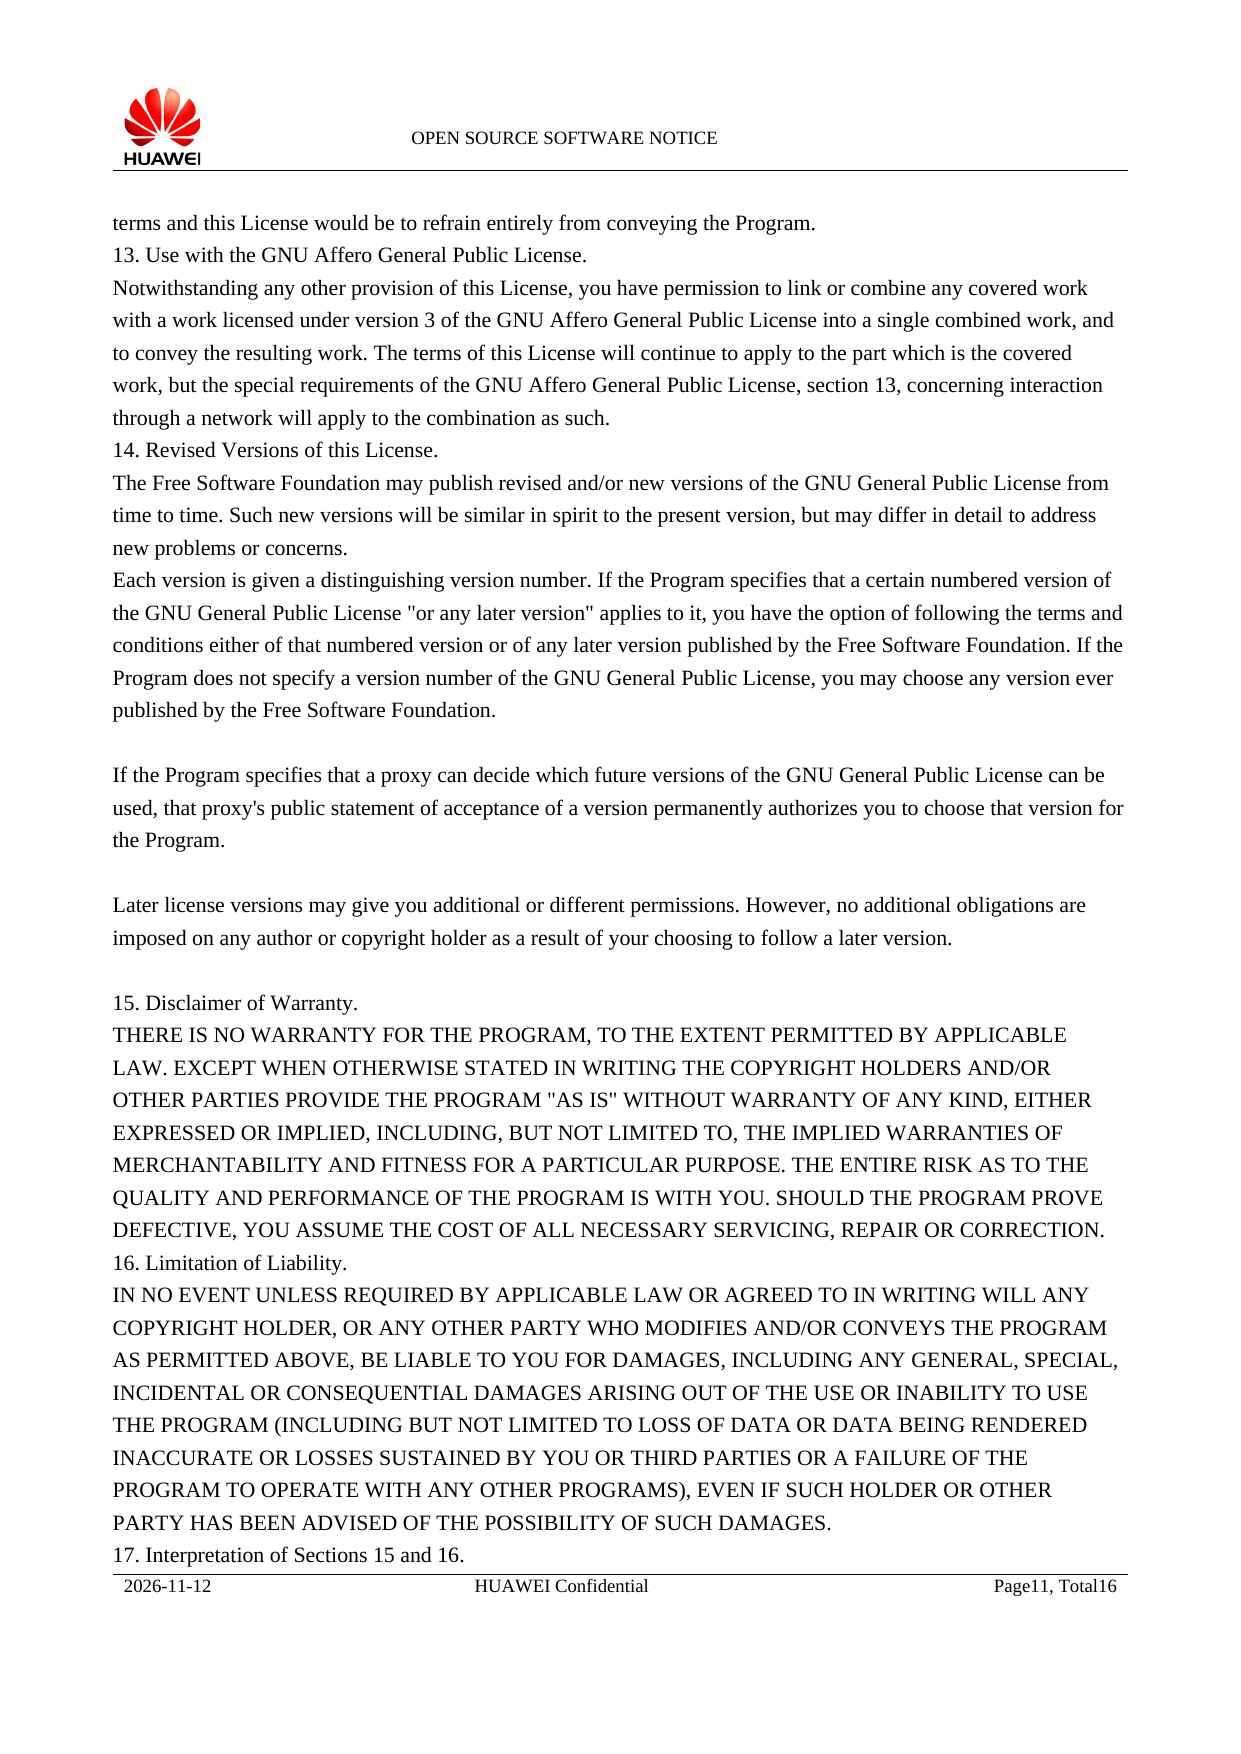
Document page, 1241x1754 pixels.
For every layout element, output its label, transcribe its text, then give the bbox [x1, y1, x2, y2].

text 17. Interpretation of Sections 15 and 16. [112, 1539, 1128, 1571]
text 13. Use with the GNU Affero General Public License. [112, 239, 1128, 271]
text Notwithstanding any other provision of this License, you have permission to link or combine any covered work with a work licensed under version 3 of the GNU Affero General Public License into a single combined work, and to convey the resulting work. The terms of this License will continue to apply to the part which is the covered work, but the special requirements of the GNU Affero General Public License, section 13, concerning interaction through a network will apply to the combination as such. [112, 271, 1128, 434]
text If the Program specifies that a proxy can decide which future versions of the GNU General Public License can be used, that proxy's public statement of acceptance of a version permanently authorizes you to choose that version for the Program. [112, 759, 1128, 856]
text The Free Software Foundation may publish revised and/or new versions of the GNU General Public License from time to time. Such new versions will be similar in spirit to the present version, but may differ in detail to address new problems or concerns. [112, 466, 1128, 564]
text THERE IS NO WARRANTY FOR THE PROGRAM, TO THE EXTENT PERMITTED BY APPLICABLE LAW. EXCEPT WHEN OTHERWISE STATED IN WRITING THE COPYRIGHT HOLDERS AND/OR OTHER PARTIES PROVIDE THE PROGRAM "AS IS" WITHOUT WARRANTY OF ANY KIND, EITHER EXPRESSED OR IMPLIED, INCLUDING, BUT NOT LIMITED TO, THE IMPLIED WARRANTIES OF MERCHANTABILITY AND FITNESS FOR A PARTICULAR PURPOSE. THE ENTIRE RISK AS TO THE QUALITY AND PERFORMANCE OF THE PROGRAM IS WITH YOU. SHOULD THE PROGRAM PROVE DEFECTIVE, YOU ASSUME THE COST OF ALL NECESSARY SERVICING, REPAIR OR CORRECTION. [112, 1019, 1128, 1246]
text Each version is given a distinguishing version number. If the Program specifies that a certain numbered version of the GNU General Public License "or any later version" applies to it, you have the option of following the terms and conditions either of that numbered version or of any later version published by the Free Software Foundation. If the Program does not specify a version number of the GNU General Public License, you may choose any version ever published by the Free Software Foundation. [112, 564, 1128, 726]
text 14. Revised Versions of this License. [112, 434, 1128, 466]
text 15. Disclaimer of Warranty. [112, 986, 1128, 1019]
text 16. Limitation of Liability. [112, 1246, 1128, 1279]
picture [124, 88, 201, 165]
text IN NO EVENT UNLESS REQUIRED BY APPLICABLE LAW OR AGREED TO IN WRITING WILL ANY COPYRIGHT HOLDER, OR ANY OTHER PARTY WHO MODIFIES AND/OR CONVEYS THE PROGRAM AS PERMITTED ABOVE, BE LIABLE TO YOU FOR DAMAGES, INCLUDING ANY GENERAL, SPECIAL, INCIDENTAL OR CONSEQUENTIAL DAMAGES ARISING OUT OF THE USE OR INABILITY TO USE THE PROGRAM (INCLUDING BUT NOT LIMITED TO LOSS OF DATA OR DATA BEING RENDERED INACCURATE OR LOSSES SUSTAINED BY YOU OR THIRD PARTIES OR A FAILURE OF THE PROGRAM TO OPERATE WITH ANY OTHER PROGRAMS), EVEN IF SUCH HOLDER OR OTHER PARTY HAS BEEN ADVISED OF THE POSSIBILITY OF SUCH DAMAGES. [112, 1279, 1128, 1539]
text Later license versions may give you additional or different permissions. However, no additional obligations are imposed on any author or copyright holder as a result of your choosing to follow a later version. [112, 889, 1128, 954]
